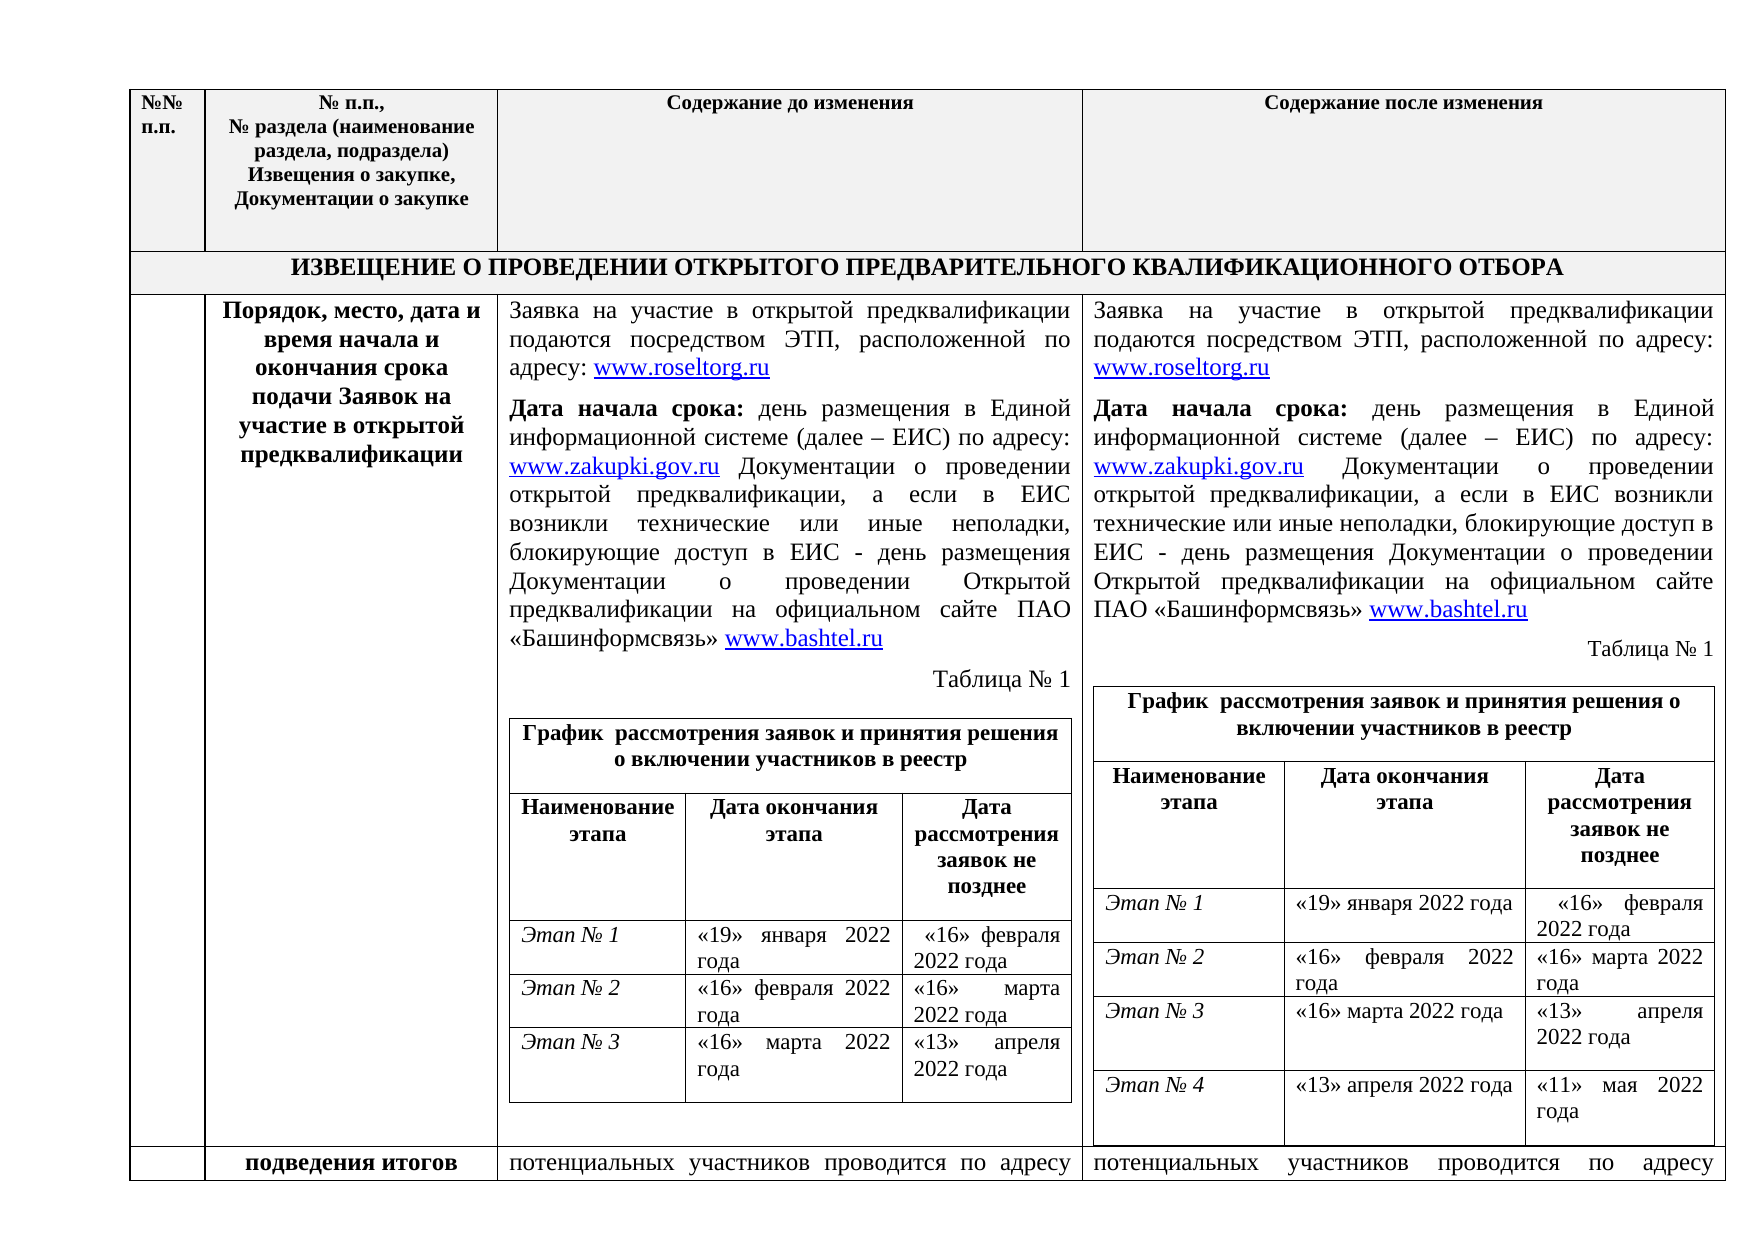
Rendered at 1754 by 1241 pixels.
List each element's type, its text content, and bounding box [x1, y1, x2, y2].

table_header № п.п., № раздела (наименование раздела, подраздела) Извещения о закупке, Документации о закупке [206, 90, 497, 251]
table_cell Порядок, место, дата и время начала и окончания срока подачи Заявок на участие в открытой предквалификации [206, 295, 497, 1146]
table_header №№ п.п. [131, 90, 204, 251]
table_cell ИЗВЕЩЕНИЕ О ПРОВЕДЕНИИ ОТКРЫТОГО ПРЕДВАРИТЕЛЬНОГО КВАЛИФИКАЦИОННОГО ОТБОРА [131, 252, 1725, 294]
table_header Содержание после изменения [1083, 90, 1725, 251]
table_header Содержание до изменения [498, 90, 1082, 251]
table_cell 8. [131, 1147, 204, 1180]
table_cell Место и дата рассмотрения Заявок, подведения итогов открытой предквалификации [206, 1147, 497, 1180]
table_cell [131, 295, 204, 1146]
